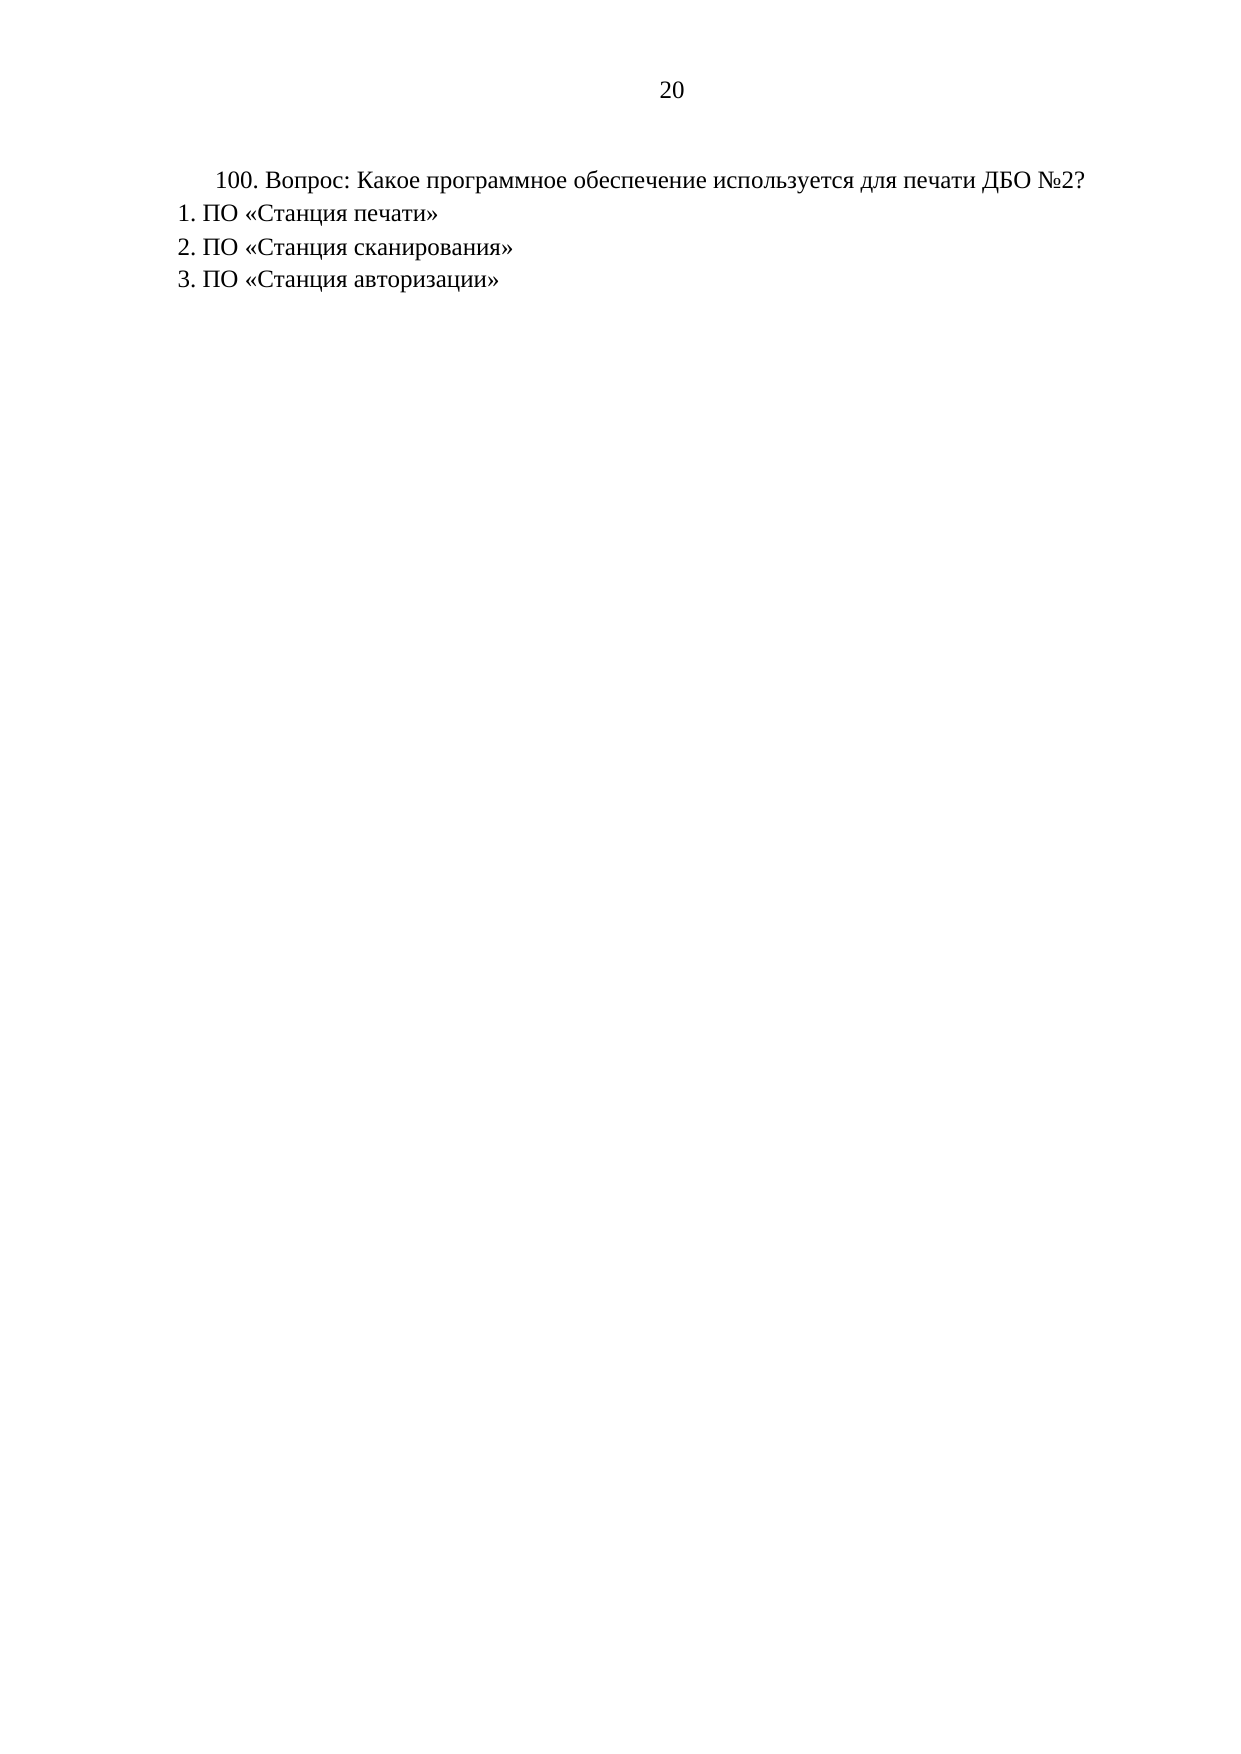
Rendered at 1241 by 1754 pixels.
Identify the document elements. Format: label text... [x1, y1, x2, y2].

text 100. Вопрос: Какое программное обеспечение используется для печати ДБО №2? [215, 166, 1167, 194]
text 1. ПО «Станция печати» [177, 198, 1167, 227]
text 3. ПО «Станция авторизации» [177, 264, 1167, 293]
text 2. ПО «Станция сканирования» [177, 232, 1167, 260]
